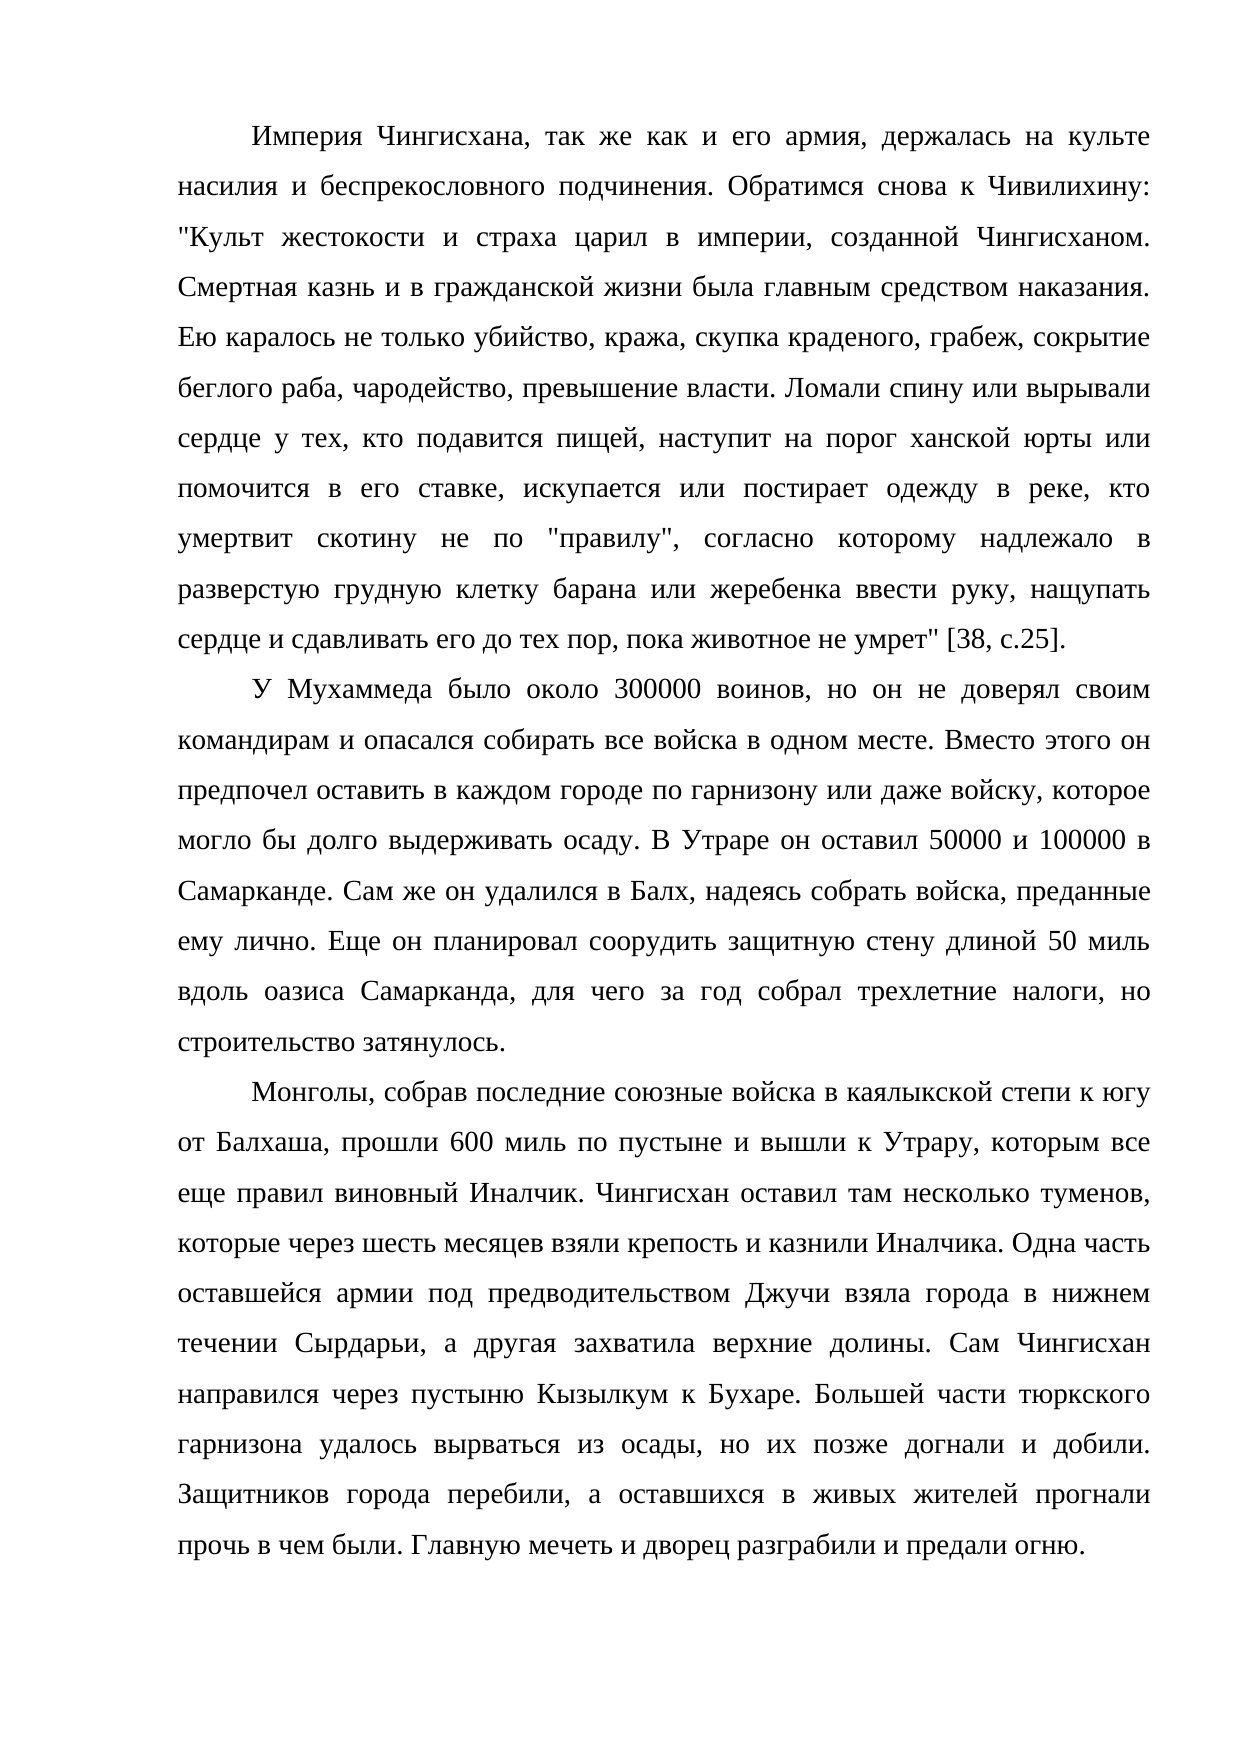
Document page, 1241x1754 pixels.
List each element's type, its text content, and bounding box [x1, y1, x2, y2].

text Монголы, собрав последние союзные войска в каялыкской степи к югу от Балхаша, прошли по пустыне и вышли к Утрару, которым все еще правил виновный Иналчик. Чингисхан оставил там несколько туменов, которые через шесть месяцев взяли крепость и казнили Иналчика. Одна часть оставшейся армии под предводительством Джучи взяла города в нижнем течении Сырдарьи, а другая захватила верхние долины. Сам Чингисхан направился через пустыню Кызылкум к Бухаре. Большей части тюркского гарнизона удалось вырваться из осады, но их позже догнали и добили. Защитников города перебили, а оставшихся в живых жителей прогнали прочь в чем были. Главную мечеть и дворец разграбили и предали огню. [177, 1074, 1152, 1560]
text У Мухаммеда было около 300000 воинов, но он не доверял своим командирам и опасался собирать все войска в одном месте. Вместо этого он предпочел оставить в каждом городе по гарнизону или даже войску, которое могло бы долго выдерживать осаду. В Утраре он оставил 50000 и 100000 в Самарканде. Сам же он удалился в Балх, надеясь собрать войска, преданные ему лично. Еще он планировал соорудить защитную стену длиной вдоль оазиса Самарканда, для чего за год собрал трехлетние налоги, но строительство затянулось. [177, 672, 1152, 1057]
text Империя Чингисхана, так же как и его армия, держалась на культе насилия и беспрекословного подчинения. Обратимся снова к Чивилихину: "Культ жестокости и страха царил в империи, созданной Чингисханом. Смертная казнь и в гражданской жизни была главным средством наказания. Ею каралось не только убийство, кража, скупка краденого, грабеж, сокрытие беглого раба, чародейство, превышение власти. Ломали спину или вырывали сердце у тех, кто подавится пищей, наступит на порог ханской юрты или помочится в его ставке, искупается или постирает одежду в реке, кто умертвит скотину не по "правилу", согласно которому надлежало в разверстую грудную клетку барана или жеребенка ввести руку, нащупать сердце и сдавливать его до тех пор, пока животное не умрет" [38, с.25]. [177, 118, 1152, 655]
